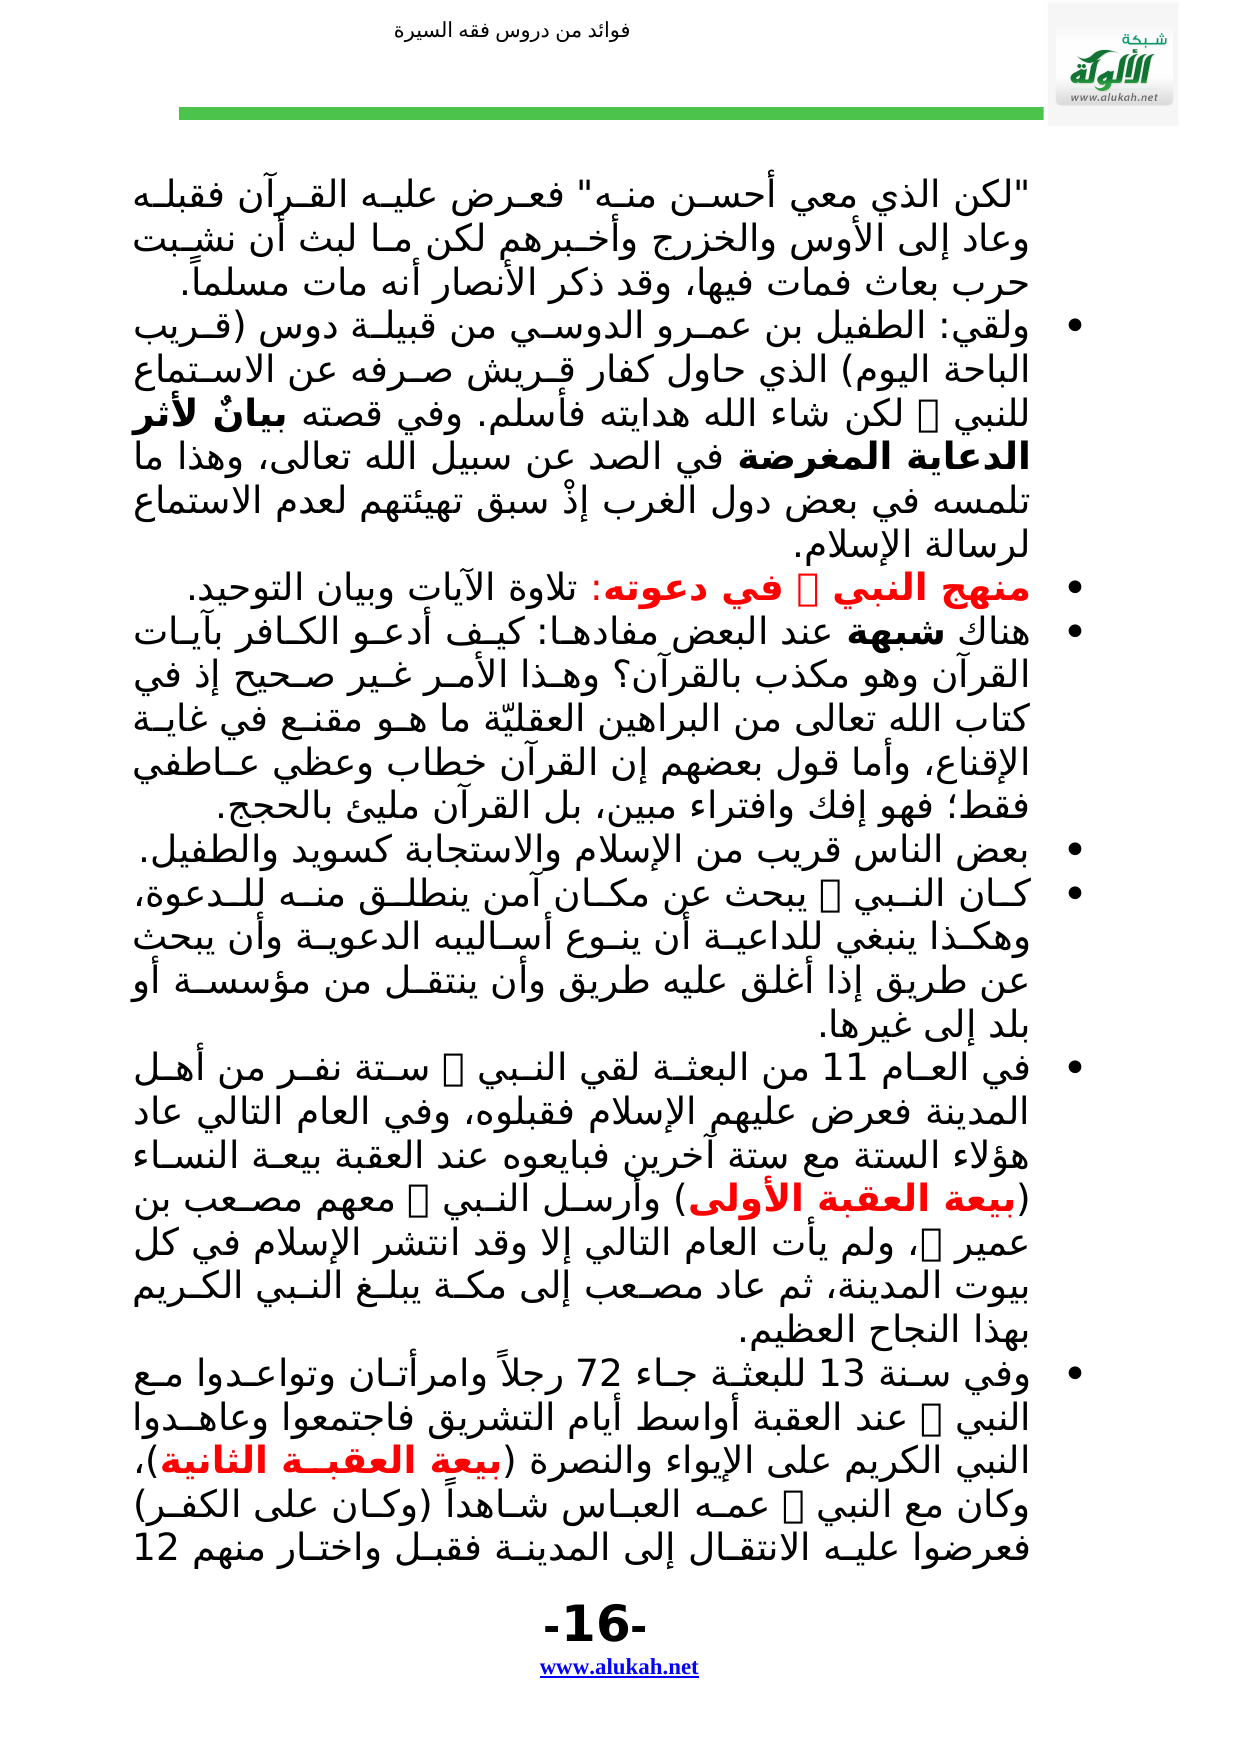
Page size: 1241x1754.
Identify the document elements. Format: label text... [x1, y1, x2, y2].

list منهج النبي في دعوته: تلاوة الآيات وبيان التوحيد. [133, 566, 1069, 609]
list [133, 1351, 1069, 1570]
list ولقي: الطفيل بن عمرو الدوسي من قبيلة دوس (قريب الباحة اليوم) الذي حاول كفار قريش صرفه عن الاستماع للنبي لكن شاء الله هدايته فأسلم. وفي قصته بيانٌ لأثر الدعاية المغرضة في الصد عن سبيل الله تعالى، وهذا ما تلمسه في بعض دول الغرب إذْ سبق تهيئتهم لعدم الاستماع لرسالة الإسلام. [133, 304, 1069, 566]
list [133, 173, 1069, 304]
list بعض الناس قريب من الإسلام والاستجابة كسويد والطفيل. [133, 828, 1069, 871]
list في العام 11 من البعثة لقي النبي ستة نفر من أهل المدينة فعرض عليهم الإسلام فقبلوه، وفي العام التالي عاد هؤلاء الستة مع ستة آخرين فبايعوه عند العقبة بيعة النساء (بيعة العقبة الأولى) وأرسل النبي معهم مصعب بن عمير ، ولم يأت العام التالي إلا وقد انتشر الإسلام في كل بيوت المدينة، ثم عاد مصعب إلى مكة يبلغ النبي الكريم بهذا النجاح العظيم. [133, 1046, 1069, 1351]
list هناك شبهة عند البعض مفادها: كيف أدعو الكافر بآيات القرآن وهو مكذب بالقرآن؟ وهذا الأمر غير صحيح إذ في كتاب الله تعالى من البراهين العقليّة ما هو مقنع في غاية الإقناع، وأما قول بعضهم إن القرآن خطاب وعظي عاطفي فقط؛ فهو إفك وافتراء مبين، بل القرآن مليئ بالحجج. [133, 609, 1069, 828]
list كان النبي يبحث عن مكان آمن ينطلق منه للدعوة، وهكذا ينبغي للداعية أن ينوع أساليبه الدعوية وأن يبحث عن طريق إذا أغلق عليه طريق وأن ينتقل من مؤسسة أو بلد إلى غيرها. [133, 871, 1069, 1046]
